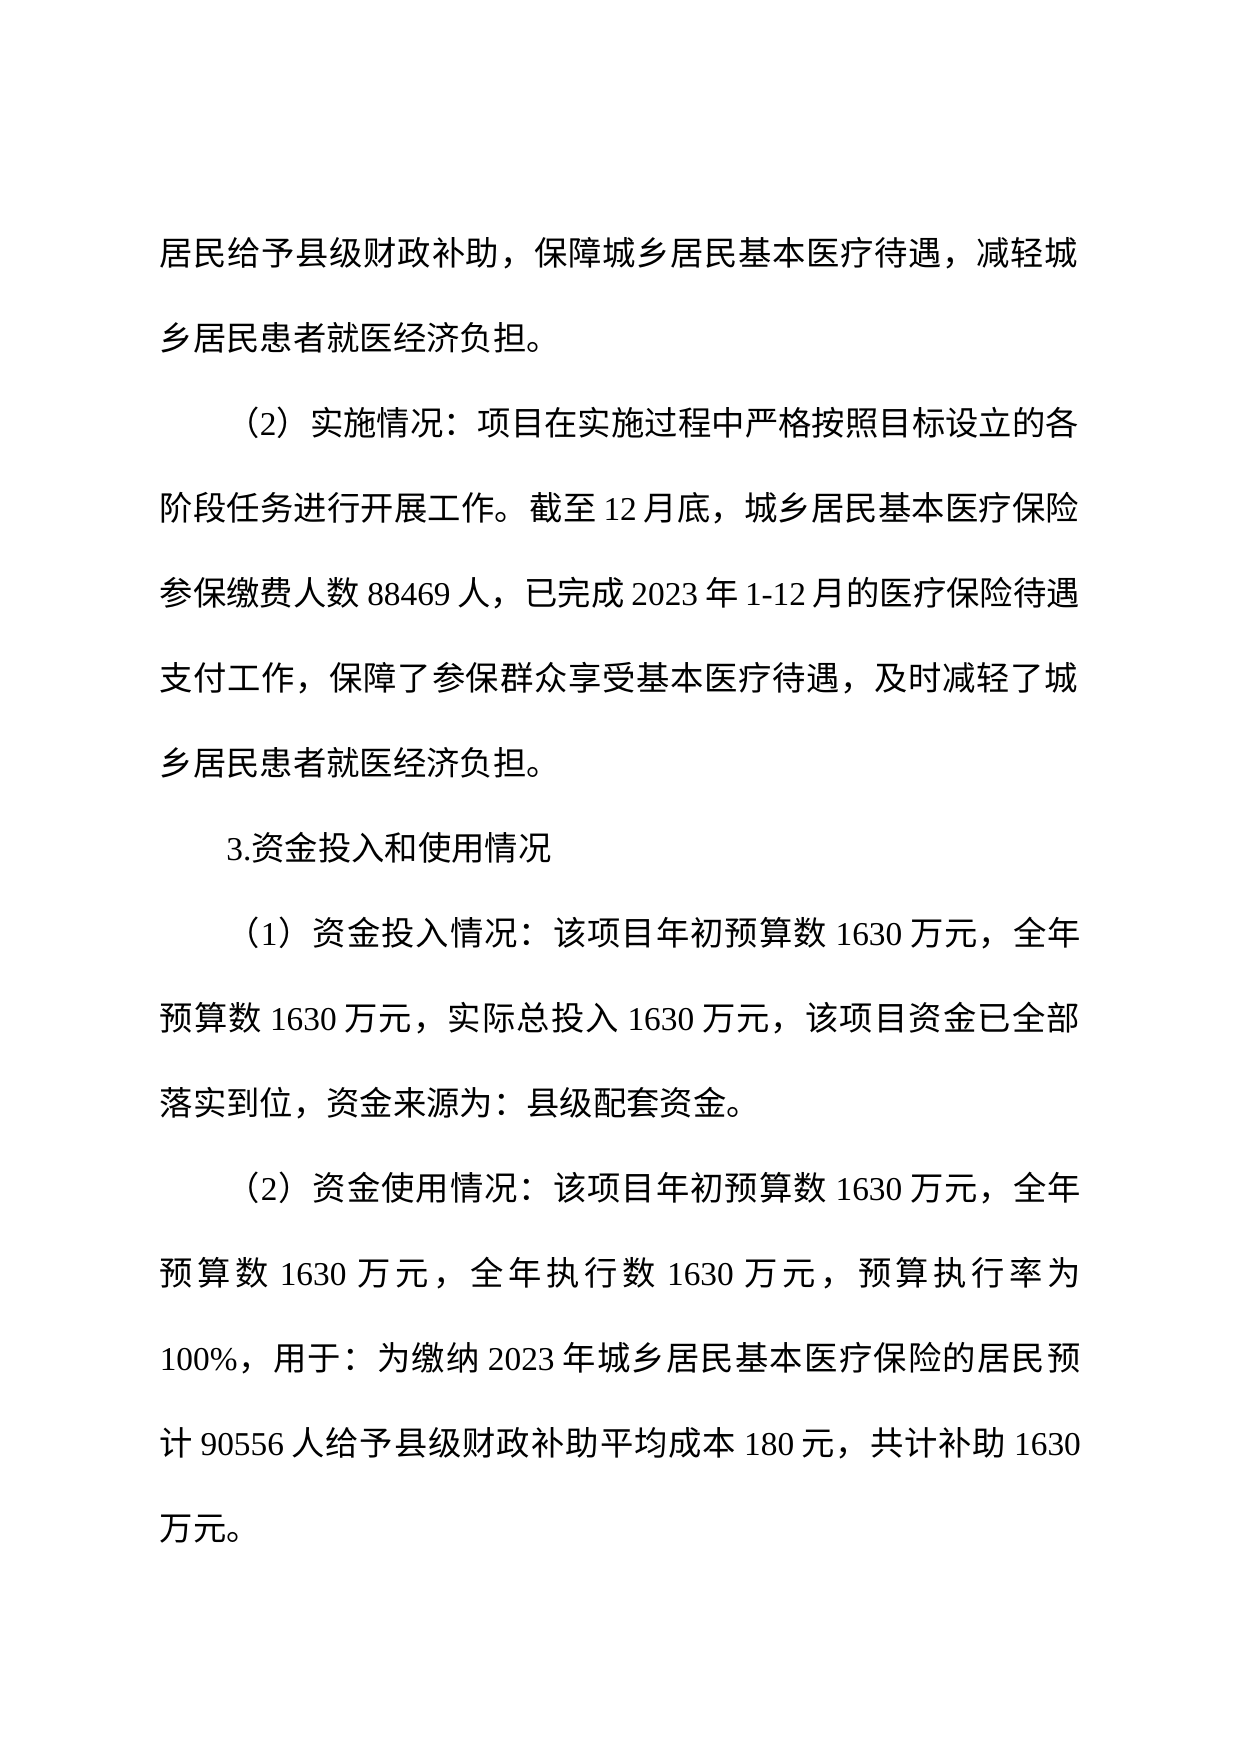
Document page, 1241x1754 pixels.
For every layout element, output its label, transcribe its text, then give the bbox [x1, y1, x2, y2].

text （1）资金投入情况：该项目年初预算数1630万元，全年预算数1630万元，实际总投入1630万元，该项目资金已全部落实到位，资金来源为：县级配套资金。 [159, 889, 1081, 1144]
text （2）实施情况：项目在实施过程中严格按照目标设立的各阶段任务进行开展工作。截至12月底，城乡居民基本医疗保险参保缴费人数88469人，已完成2023年1-12月的医疗保险待遇支付工作，保障了参保群众享受基本医疗待遇，及时减轻了城乡居民患者就医经济负担。 [159, 379, 1081, 804]
text 3.资金投入和使用情况 [159, 804, 1081, 889]
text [159, 209, 1081, 379]
text （2）资金使用情况：该项目年初预算数1630万元，全年预算数1630万元，全年执行数1630万元，预算执行率为100%，用于：为缴纳2023年城乡居民基本医疗保险的居民预计90556人给予县级财政补助平均成本180元，共计补助1630万元。 [159, 1144, 1081, 1569]
